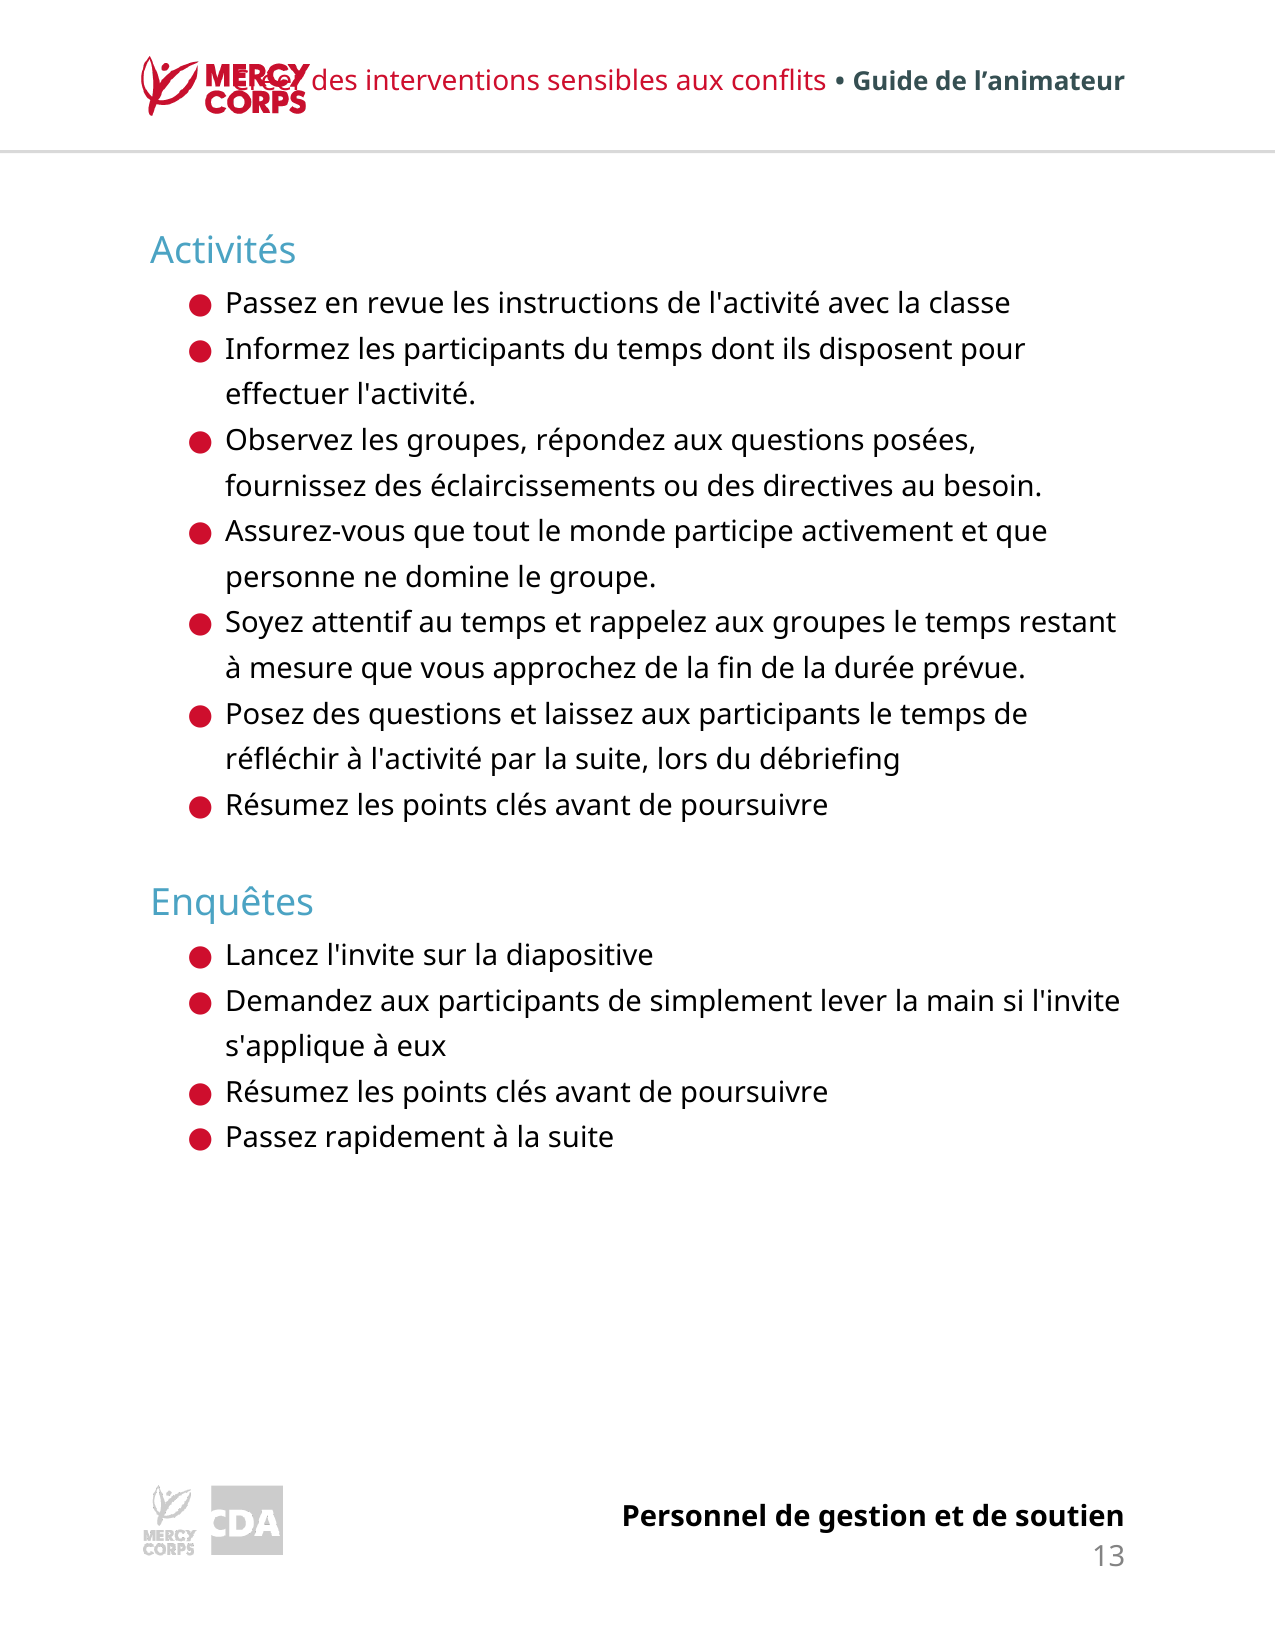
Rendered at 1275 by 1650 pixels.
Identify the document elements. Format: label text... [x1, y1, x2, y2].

subtitle Enquêtes [150, 876, 1125, 927]
list Observez les groupes, répondez aux questions posées, fournissez des éclaircissements ou des directives au besoin. [187, 419, 1125, 504]
list Résumez les points clés avant de poursuivre [187, 784, 1125, 824]
list Lancez l'invite sur la diapositive [187, 934, 1125, 974]
list Posez des questions et laissez aux participants le temps de réfléchir à l'activité par la suite, lors du débriefing [187, 693, 1125, 778]
list Soyez attentif au temps et rappelez aux groupes le temps restant à mesure que vous approchez de la fin de la durée prévue. [187, 602, 1125, 687]
subtitle Activités [150, 224, 1125, 275]
list Assurez-vous que tout le monde participe activement et que personne ne domine le groupe. [187, 511, 1125, 596]
list Demandez aux participants de simplement lever la main si l'invite s'applique à eux [187, 980, 1125, 1065]
list Résumez les points clés avant de poursuivre [187, 1071, 1125, 1111]
list Passez rapidement à la suite [187, 1117, 1125, 1156]
picture [136, 52, 315, 117]
picture [136, 1476, 286, 1563]
list Informez les participants du temps dont ils disposent pour effectuer l'activité. [187, 328, 1125, 413]
list Passez en revue les instructions de l'activité avec la classe [187, 282, 1125, 322]
